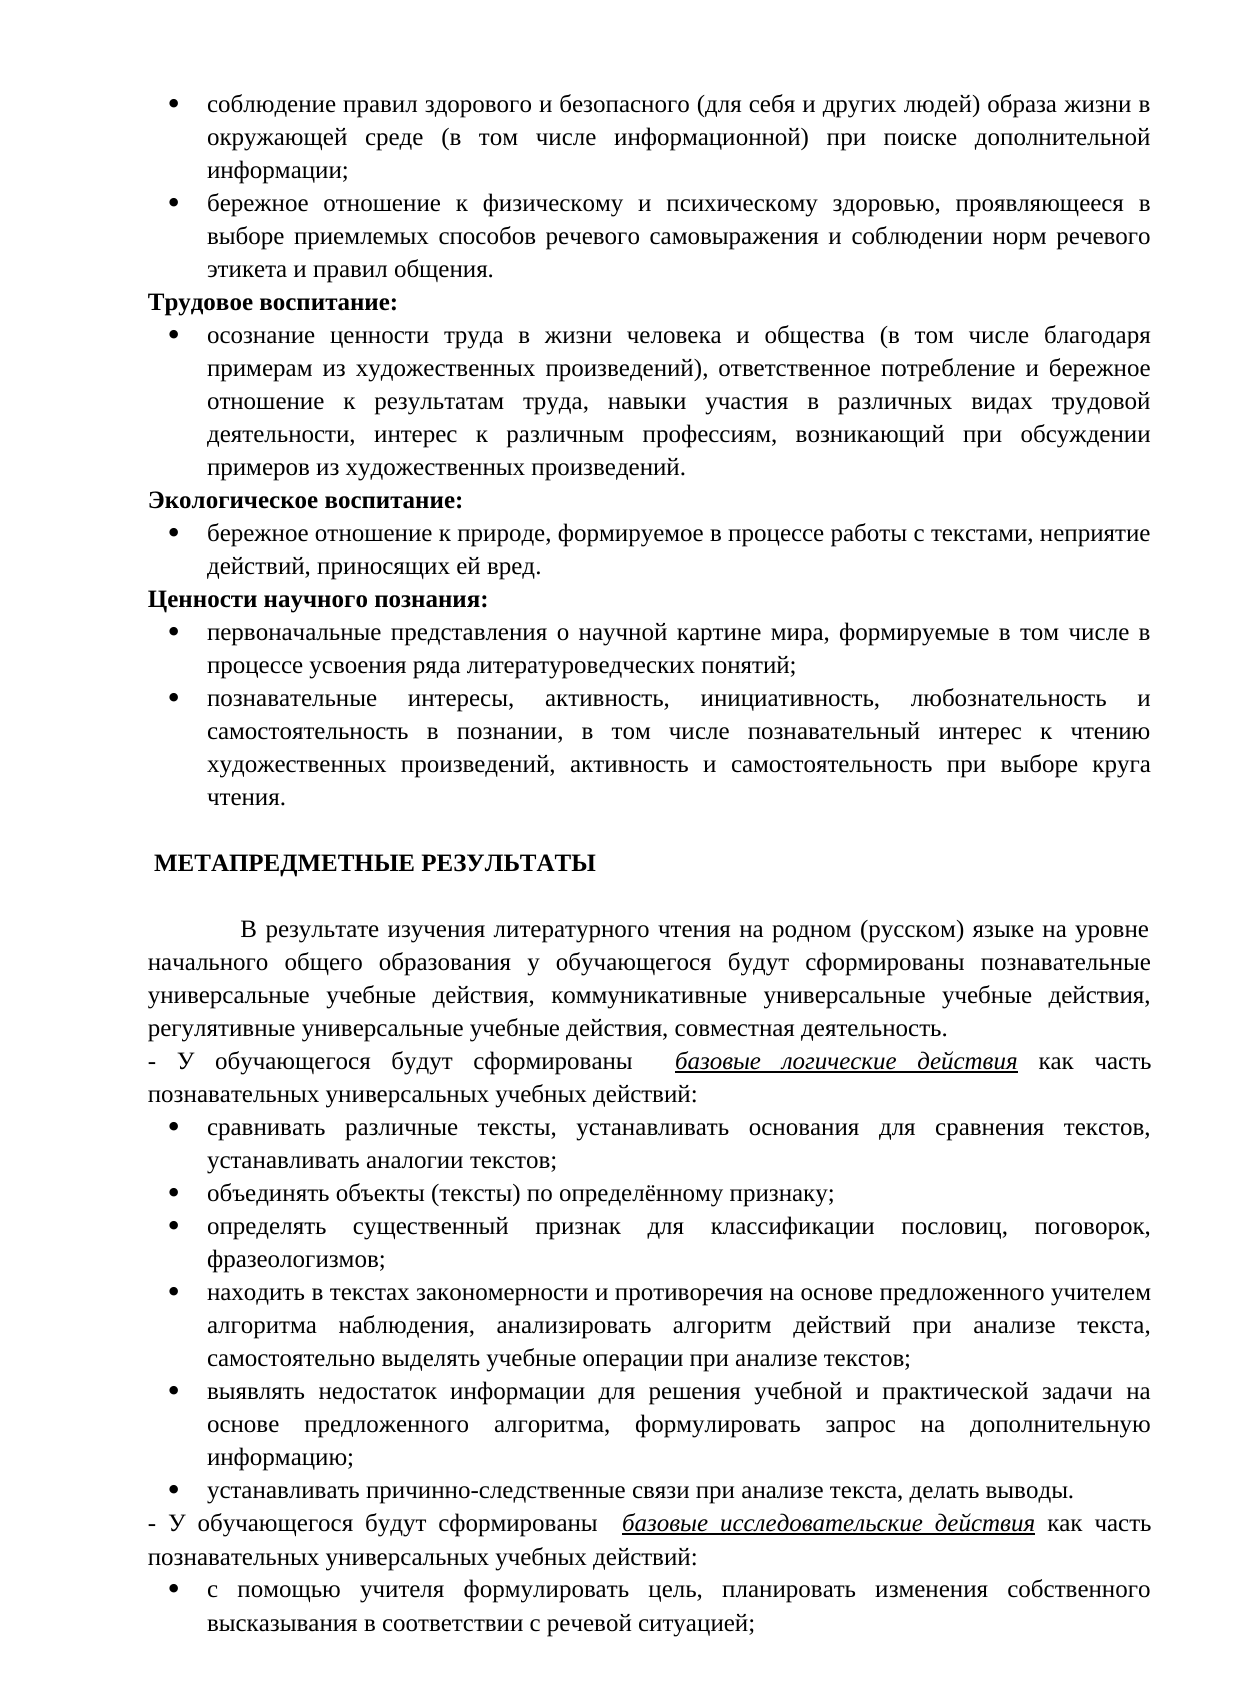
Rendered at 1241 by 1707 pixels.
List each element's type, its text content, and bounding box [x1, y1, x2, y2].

list устанавливать причинно-следственные связи при анализе текста, делать выводы. [169, 1476, 1152, 1504]
text - У обучающегося будут сформированы базовые исследовательские действия как часть познавательных универсальных учебных действий: [148, 1508, 1152, 1570]
list осознание ценности труда в жизни человека и общества (в том числе благодаря примерам из художественных произведений), ответственное потребление и бережное отношение к результатам труда, навыки участия в различных видах трудовой деятельности, интерес к различным профессиям, возникающий при обсуждении примеров из художественных произведений. [169, 320, 1152, 481]
list бережное отношение к физическому и психическому здоровью, проявляющееся в выборе приемлемых способов речевого самовыражения и соблюдении норм речевого этикета и правил общения. [169, 188, 1152, 282]
text МЕТАПРЕДМЕТНЫЕ РЕЗУЛЬТАТЫ [148, 848, 1152, 877]
text - У обучающегося будут сформированы базовые логические действия как часть познавательных универсальных учебных действий: [148, 1046, 1152, 1108]
list сравнивать различные тексты, устанавливать основания для сравнения текстов, устанавливать аналогии текстов; [169, 1112, 1152, 1174]
list бережное отношение к природе, формируемое в процессе работы с текстами, неприятие действий, приносящих ей вред. [169, 518, 1152, 580]
list выявлять недостаток информации для решения учебной и практической задачи на основе предложенного алгоритма, формулировать запрос на дополнительную информацию; [169, 1376, 1152, 1471]
text В результате изучения литературного чтения на родном (русском) языке на уровне начального общего образования у обучающегося будут сформированы познавательные универсальные учебные действия, коммуникативные универсальные учебные действия, регулятивные универсальные учебные действия, совместная деятельность. [148, 914, 1152, 1042]
text Трудовое воспитание: [148, 287, 1152, 316]
list с помощью учителя формулировать цель, планировать изменения собственного высказывания в соответствии с речевой ситуацией; [169, 1574, 1152, 1636]
text Ценности научного познания: [148, 584, 1152, 613]
list соблюдение правил здорового и безопасного (для себя и других людей) образа жизни в окружающей среде (в том числе информационной) при поиске дополнительной информации; [169, 89, 1152, 183]
list находить в текстах закономерности и противоречия на основе предложенного учителем алгоритма наблюдения, анализировать алгоритм действий при анализе текста, самостоятельно выделять учебные операции при анализе текстов; [169, 1277, 1152, 1372]
list познавательные интересы, активность, инициативность, любознательность и самостоятельность в познании, в том числе познавательный интерес к чтению художественных произведений, активность и самостоятельность при выборе круга чтения. [169, 683, 1152, 811]
list первоначальные представления о научной картине мира, формируемые в том числе в процессе усвоения ряда литературоведческих понятий; [169, 617, 1152, 679]
list определять существенный признак для классификации пословиц, поговорок, фразеологизмов; [169, 1211, 1152, 1273]
list объединять объекты (тексты) по определённому признаку; [169, 1178, 1152, 1207]
text Экологическое воспитание: [148, 485, 1152, 514]
